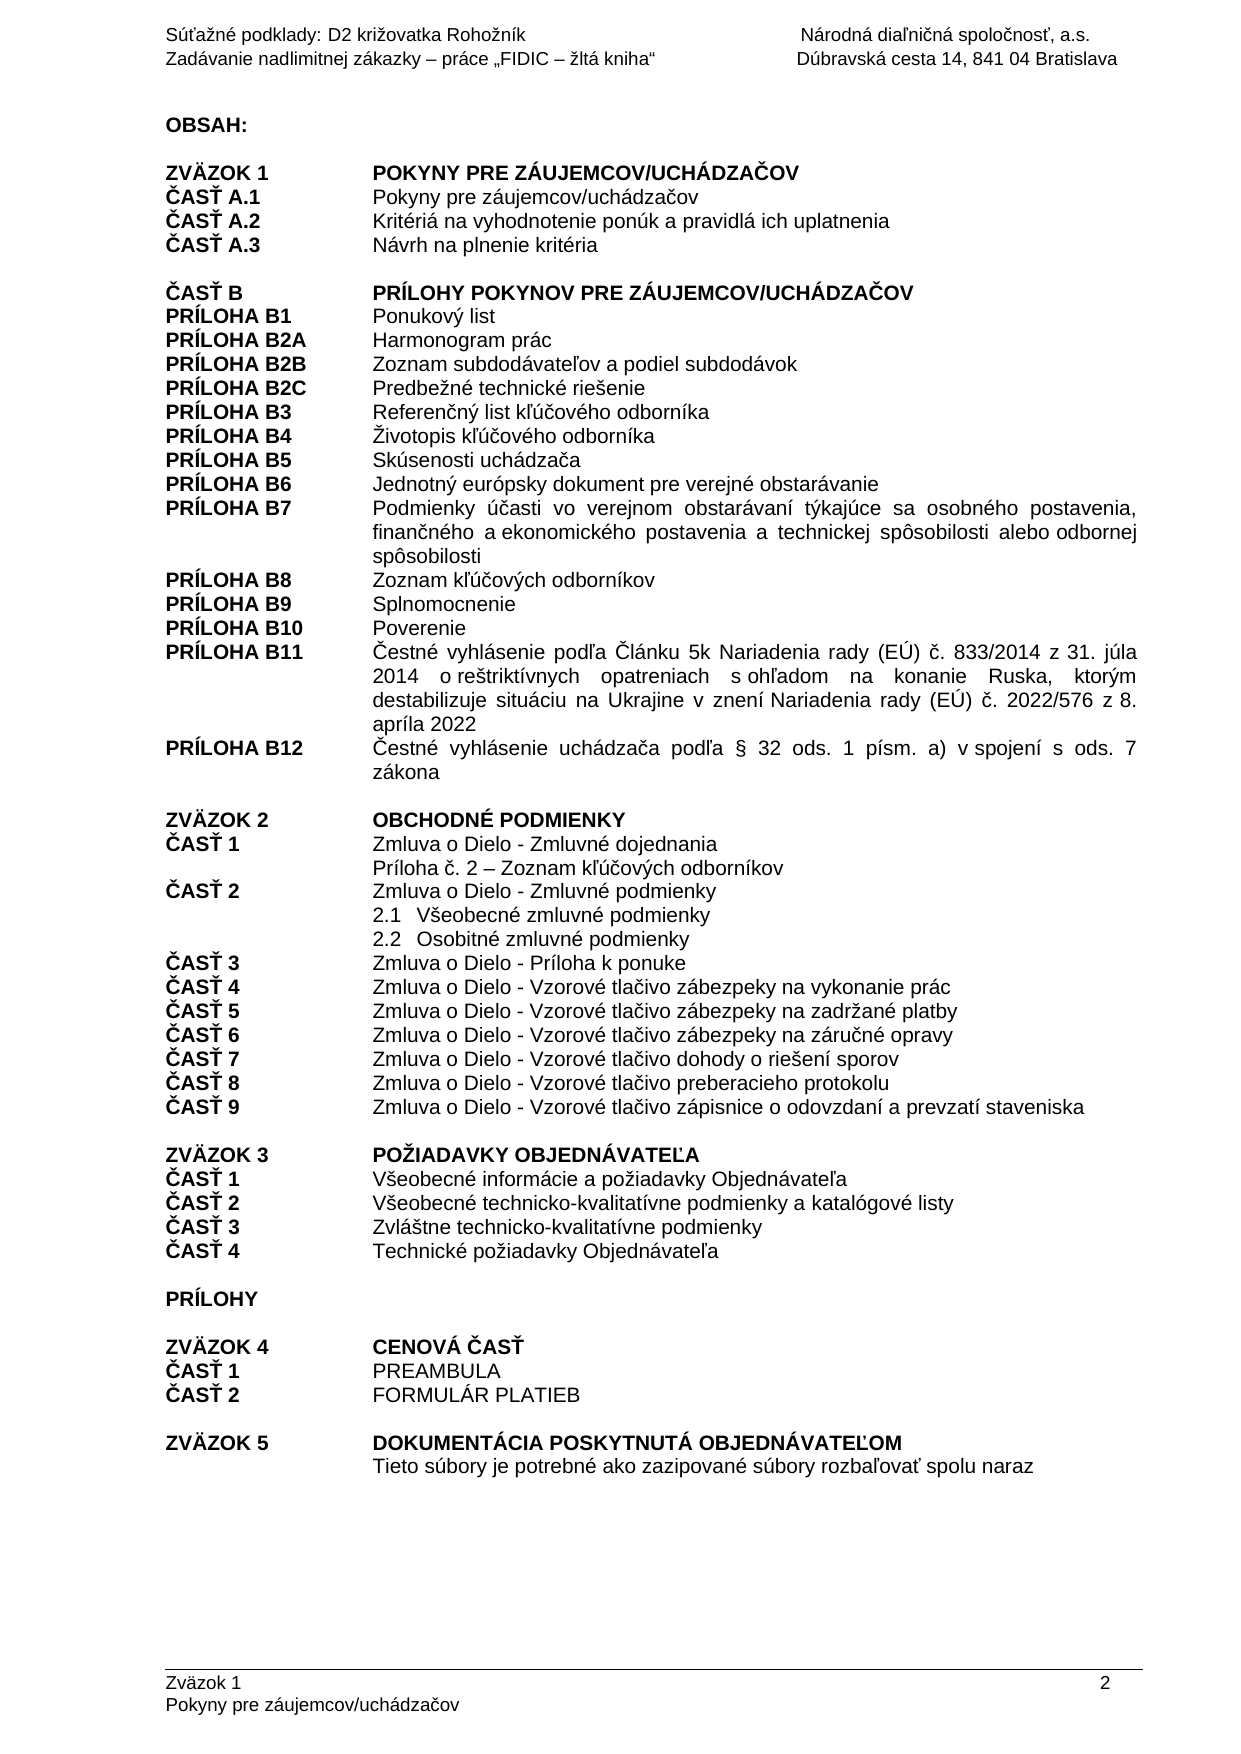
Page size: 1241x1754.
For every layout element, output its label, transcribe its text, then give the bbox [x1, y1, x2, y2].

text Zväzok 2 Obchodné podmienky [165, 807, 1137, 831]
text PRÍLOHA B12 Čestné vyhlásenie uchádzača podľa § 32 ods. 1 písm. a) v spojení s ods. 7 zákona [165, 736, 1137, 783]
text časť 3 Zvláštne technicko-kvalitatívne podmienky [165, 1215, 1137, 1239]
text ČASŤ 1 PREAMBULA [165, 1358, 1137, 1382]
text PRÍLOHY [165, 1287, 1137, 1311]
text ČASŤ 9 Zmluva o Dielo - Vzorové tlačivo zápisnice o odovzdaní a prevzatí staveniska [165, 1095, 1137, 1119]
text ČASŤ 2 Všeobecné technicko-kvalitatívne podmienky a katalógové listy [165, 1191, 1137, 1215]
text ČASŤ 8 Zmluva o Dielo - Vzorové tlačivo preberacieho protokolu [165, 1071, 1137, 1095]
text ČASŤ 7 Zmluva o Dielo - Vzorové tlačivo dohody o riešení sporov [165, 1047, 1137, 1071]
text PRÍLOHA B7 Podmienky účasti vo verejnom obstarávaní týkajúce sa osobného postavenia, finančného a ekonomického postavenia a technickej spôsobilosti alebo odbornej spôsobilosti [165, 496, 1137, 568]
text PRÍLOHA b2a Harmonogram prác [165, 328, 1137, 352]
text PRÍLOHA B5 Skúsenosti uchádzača [165, 448, 1137, 472]
text PRÍLOHA B11 Čestné vyhlásenie podľa Článku 5k Nariadenia rady (EÚ) č. 833/2014 z 31. júla 2014 o reštriktívnych opatreniach s ohľadom na konanie Ruska, ktorým destabilizuje situáciu na Ukrajine v znení Nariadenia rady (EÚ) č. 2022/576 z 8. apríla 2022 [165, 640, 1137, 736]
text ČASŤ 5 Zmluva o Dielo - Vzorové tlačivo zábezpeky na zadržané platby [165, 999, 1137, 1023]
text 2.1 Všeobecné zmluvné podmienky [165, 903, 1137, 927]
text ČASŤ 2 Zmluva o Dielo - Zmluvné podmienky [165, 879, 1137, 903]
subtitle OBSAH: [165, 113, 1137, 137]
text ČASŤ 2 FORMULÁR PLATIEB [165, 1382, 1137, 1406]
text Príloha č. 2 – Zoznam kľúčových odborníkov [165, 855, 1137, 879]
text Zväzok 1 Pokyny pre ZÁUJEMCOV/uchádzačov [165, 161, 1137, 184]
text Zväzok 3 Požiadavky objednávateľa [165, 1143, 1137, 1167]
text časť 1 Zmluva o Dielo - Zmluvné dojednania [165, 831, 1137, 855]
text Zväzok 4 CENOVÁ ČASŤ [165, 1334, 1137, 1358]
text PRÍLOHA B4 Životopis kľúčového odborníka [165, 424, 1137, 448]
text časť B Prílohy POKYNOV PRE ZÁUJEMCOV/UCHÁDZAČOV [165, 280, 1137, 304]
text Zväzok 5 DOKUMENTÁCIA POSKYTNUTÁ OBJEDNÁVATEĽOM [165, 1430, 1137, 1454]
text časť 1 Všeobecné informácie a požiadavky Objednávateľa [165, 1167, 1137, 1191]
text PRÍLOHA B9 Splnomocnenie [165, 592, 1137, 616]
text PRÍLOHA B8 Zoznam kľúčových odborníkov [165, 568, 1137, 592]
text časť 3 Zmluva o Dielo - Príloha k ponuke [165, 951, 1137, 975]
text Časť A.3 Návrh na plnenie kritéria [165, 232, 1137, 256]
text Tieto súbory je potrebné ako zazipované súbory rozbaľovať spolu naraz [372, 1454, 1137, 1478]
text PRÍLOHA B2B Zoznam subdodávateľov a podiel subdodávok [165, 352, 1137, 376]
text príloha B1 Ponukový list [165, 304, 1137, 328]
text ČASŤ 4 Zmluva o Dielo - Vzorové tlačivo zábezpeky na vykonanie prác [165, 975, 1137, 999]
text Časť A.2 Kritériá na vyhodnotenie ponúk a pravidlá ich uplatnenia [165, 208, 1137, 232]
text ČASŤ 6 Zmluva o Dielo - Vzorové tlačivo zábezpeky na záručné opravy [165, 1023, 1137, 1047]
text PRÍLOHA B3 Referenčný list kľúčového odborníka [165, 400, 1137, 424]
text ČASŤ 4 Technické požiadavky Objednávateľa [165, 1239, 1137, 1263]
text PrÍloha B6 Jednotný európsky dokument pre verejné obstarávanie [165, 472, 1137, 496]
text PRÍLOHA B2C Predbežné technické riešenie [165, 376, 1137, 400]
text časť A.1 Pokyny pre záujemcov/uchádzačov [165, 184, 1137, 208]
text 2.2 Osobitné zmluvné podmienky [165, 927, 1137, 951]
text PRÍLOHA B10 Poverenie [165, 616, 1137, 640]
